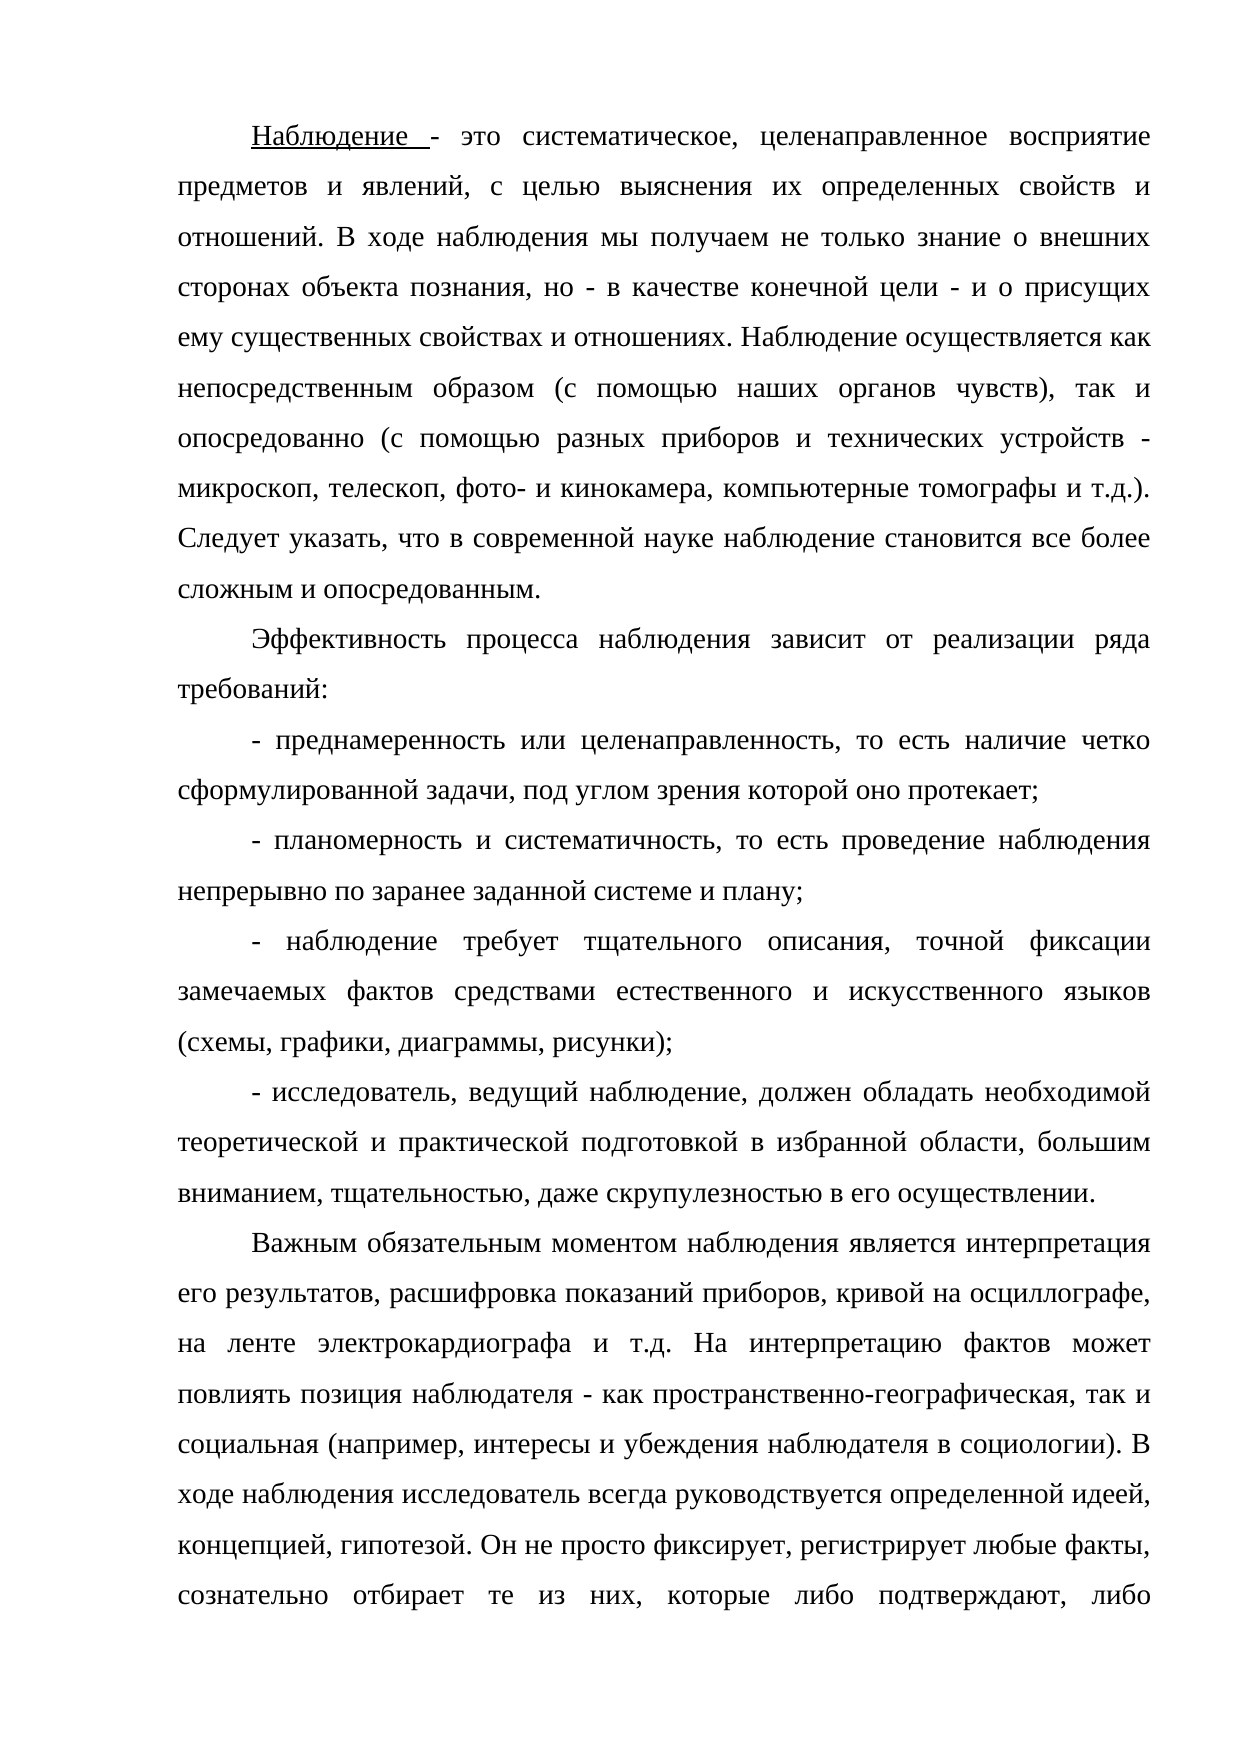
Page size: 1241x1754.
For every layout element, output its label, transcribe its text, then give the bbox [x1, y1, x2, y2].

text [177, 1225, 1152, 1611]
text - исследователь, ведущий наблюдение, должен обладать необходимой теоретической и практической подготовкой в избранной области, большим вниманием, тщательностью, даже скрупулезностью в его осуществлении. [177, 1074, 1152, 1208]
text - наблюдение требует тщательного описания, точной фиксации замечаемых фактов средствами естественного и искусственного языков (схемы, графики, диаграммы, рисунки); [177, 923, 1152, 1057]
text Эффективность процесса наблюдения зависит от реализации ряда требований: [177, 621, 1152, 705]
text - преднамеренность или целенаправленность, то есть наличие четко сформулированной задачи, под углом зрения которой оно протекает; [177, 722, 1152, 806]
text - планомерность и систематичность, то есть проведение наблюдения непрерывно по заранее заданной системе и плану; [177, 822, 1152, 906]
text Наблюдение - это систематическое, целенаправленное восприятие предметов и явлений, с целью выяснения их определенных свойств и отношений. В ходе наблюдения мы получаем не только знание о внешних сторонах объекта познания, но - в качестве конечной цели - и о присущих ему существенных свойствах и отношениях. Наблюдение осуществляется как непосредственным образом (с помощью наших органов чувств), так и опосредованно (с помощью разных приборов и технических устройств -микроскоп, телескоп, фото- и кинокамера, компьютерные томографы и т.д.). Следует указать, что в современной науке наблюдение становится все более сложным и опосредованным. [177, 118, 1152, 604]
